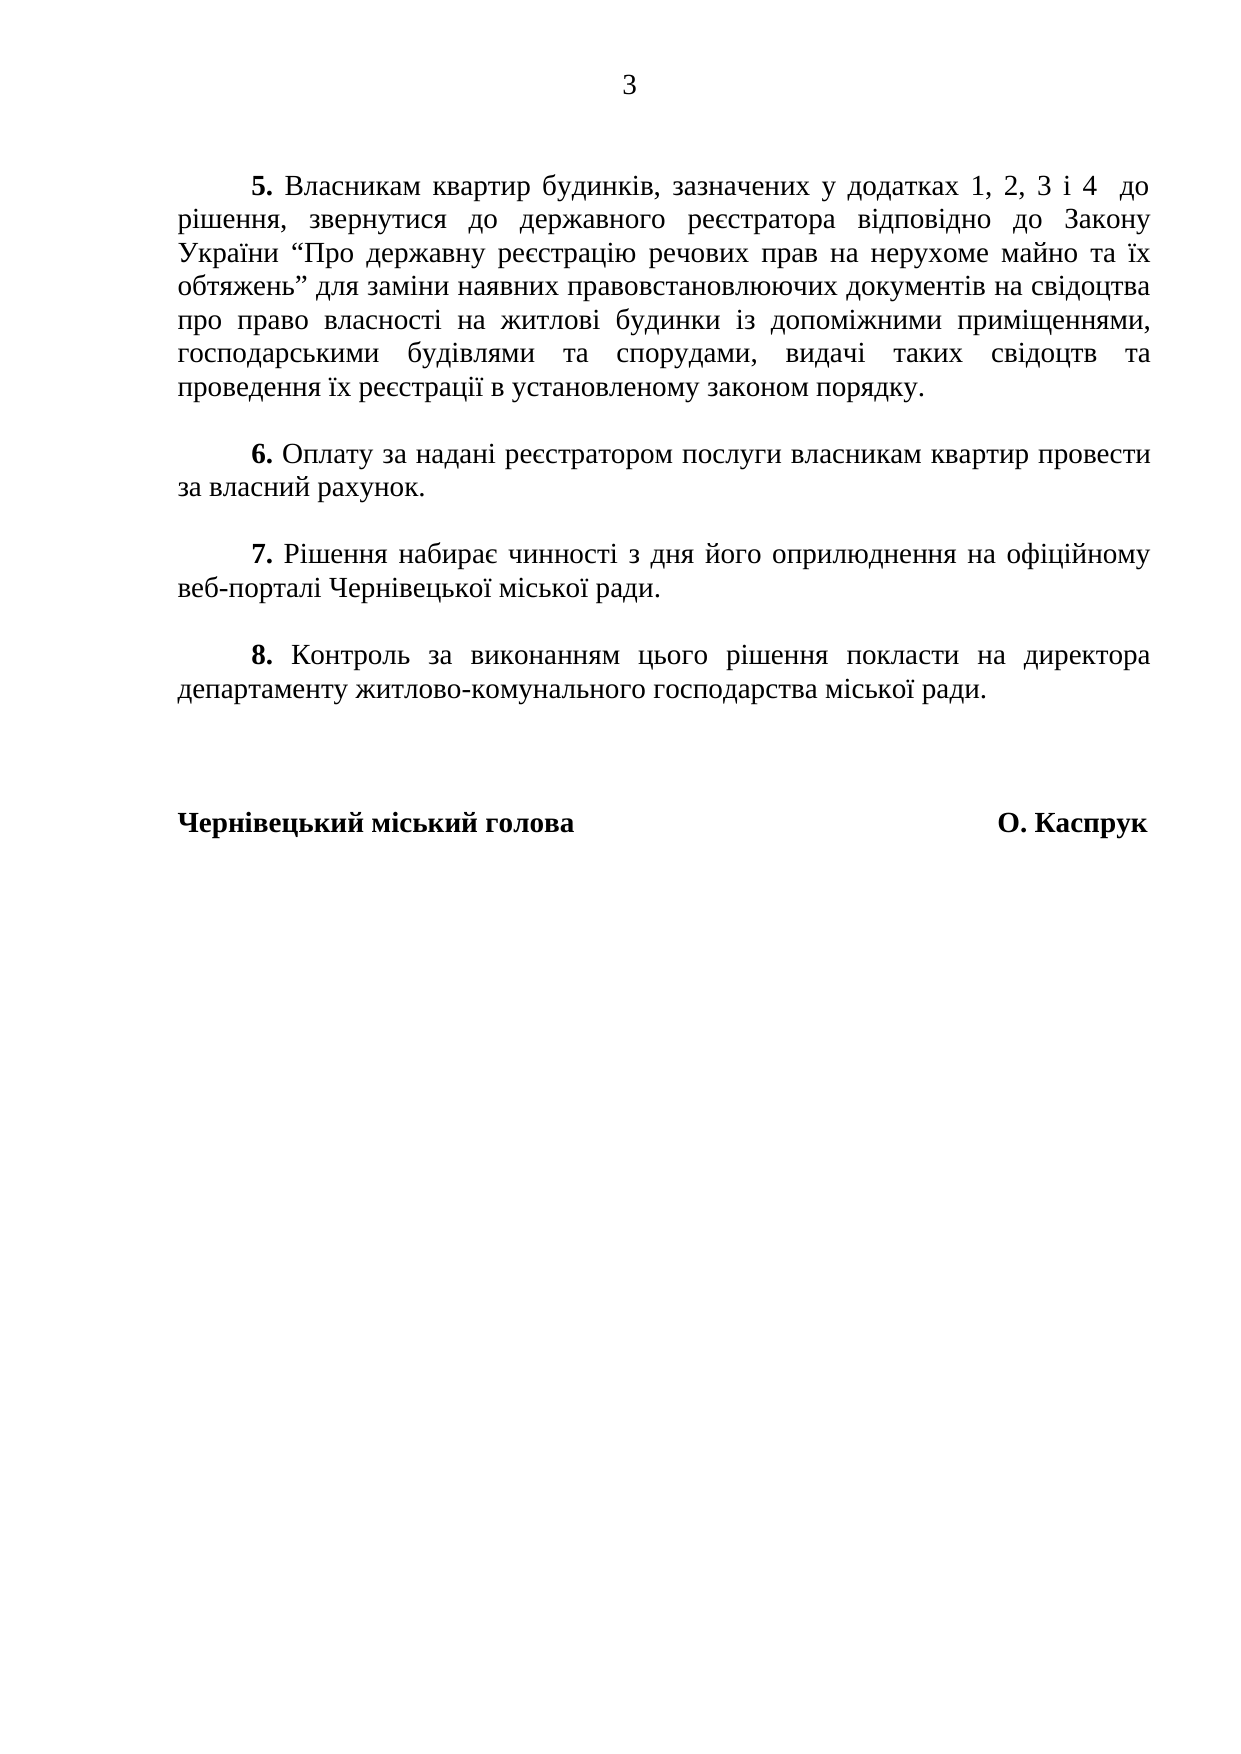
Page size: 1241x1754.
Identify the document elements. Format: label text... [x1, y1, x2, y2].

subtitle Чернівецький міський голова О. Каспрук [177, 805, 1152, 838]
text 7. Рішення набирає чинності з дня його оприлюднення на офіційному веб-порталі Чернівецької міської ради. [177, 537, 1152, 604]
text 5. Власникам квартир будинків, зазначених у додатках 1, 2, 3 і 4 до рішення, звернутися до державного реєстратора відповідно до Закону України “Про державну реєстрацію речових прав на нерухоме майно та їх обтяжень” для заміни наявних правовстановлюючих документів на свідоцтва про право власності на житлові будинки із допоміжними приміщеннями, господарськими будівлями та спорудами, видачі таких свідоцтв та проведення їх реєстрації в установленому законом порядку. [177, 168, 1152, 402]
text 6. Оплату за надані реєстратором послуги власникам квартир провести за власний рахунок. [177, 436, 1152, 503]
text 8. Контроль за виконанням цього рішення покласти на директора департаменту житлово-комунального господарства міської ради. [177, 637, 1152, 704]
text 3 [177, 67, 1152, 101]
